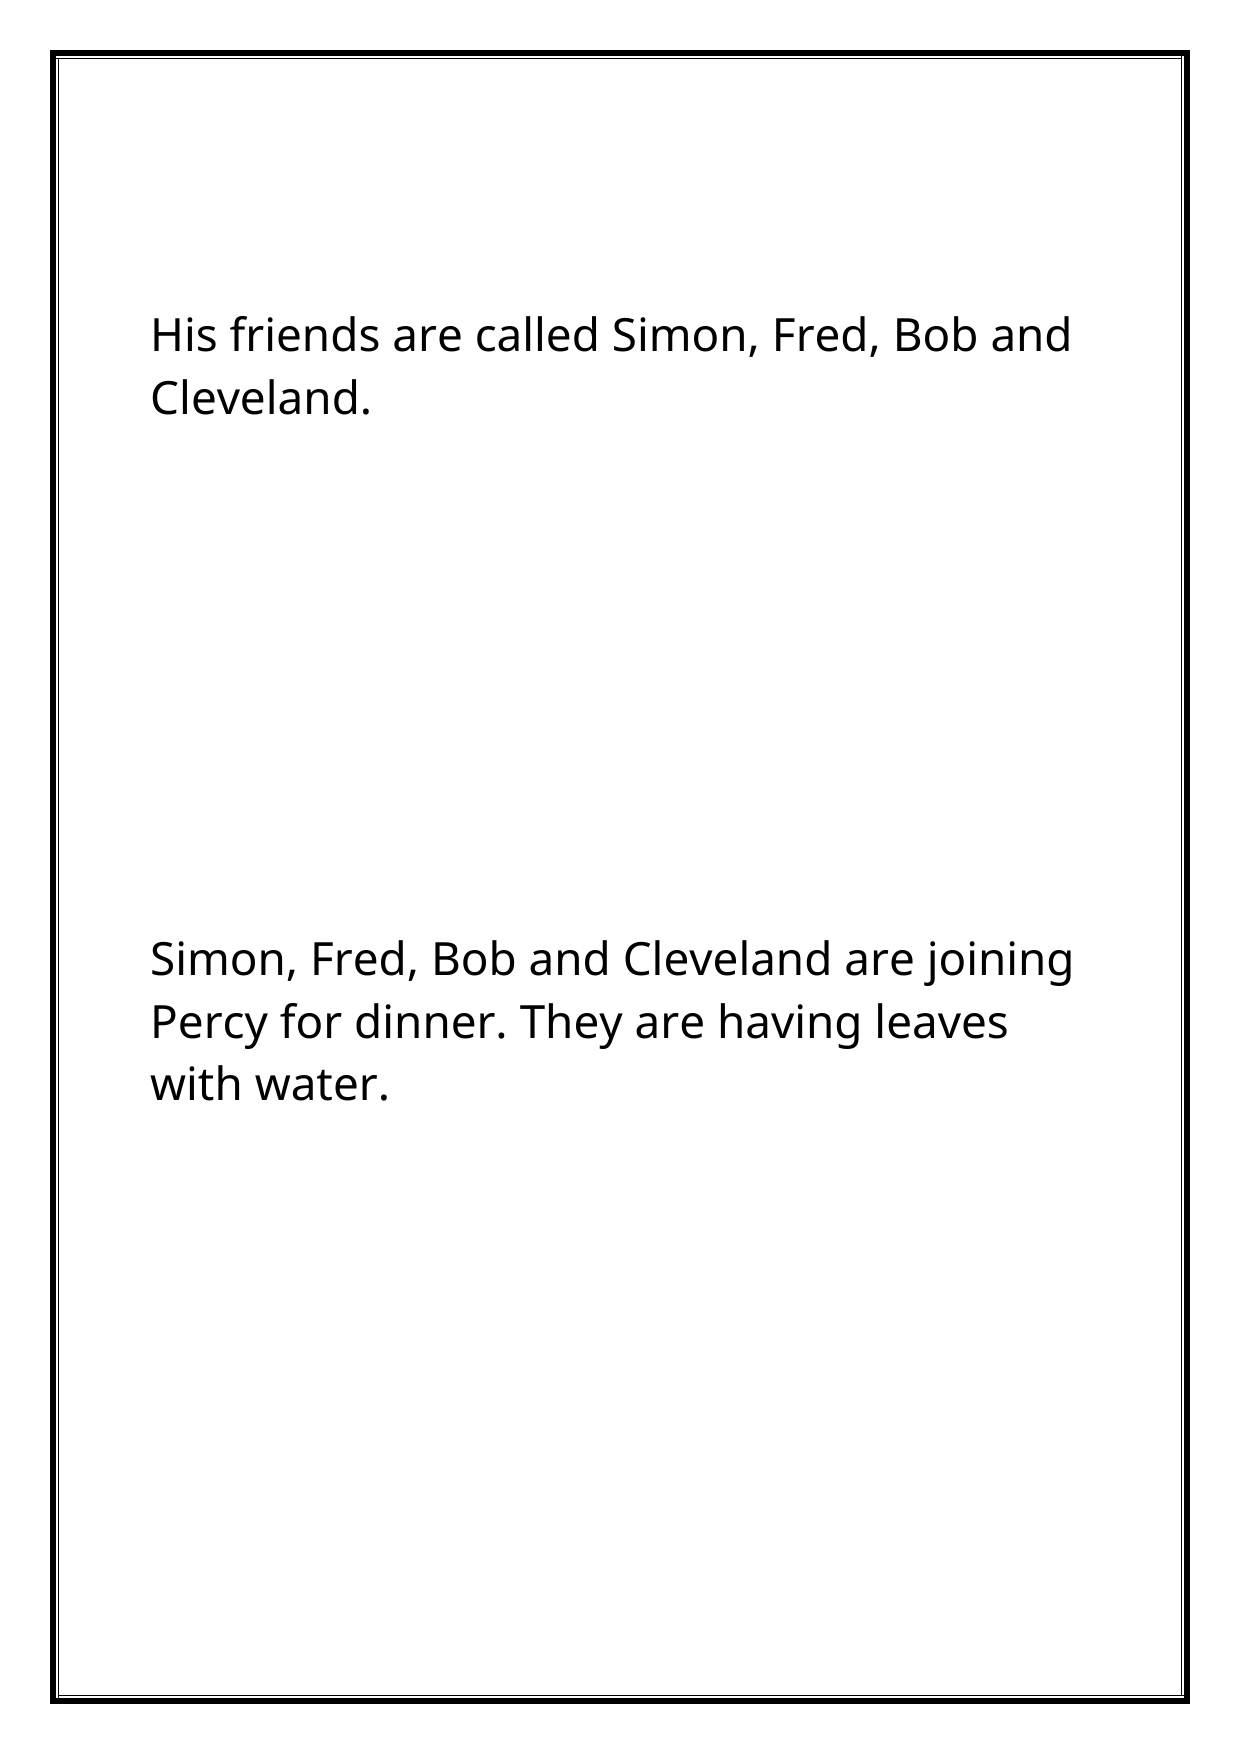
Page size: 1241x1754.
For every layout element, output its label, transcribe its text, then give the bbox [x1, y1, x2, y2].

text Simon, Fred, Bob and Cleveland are joining Percy for dinner. They are having leaves with water. [150, 927, 1090, 1114]
text His friends are called Simon, Fred, Bob and Cleveland. [150, 303, 1090, 428]
